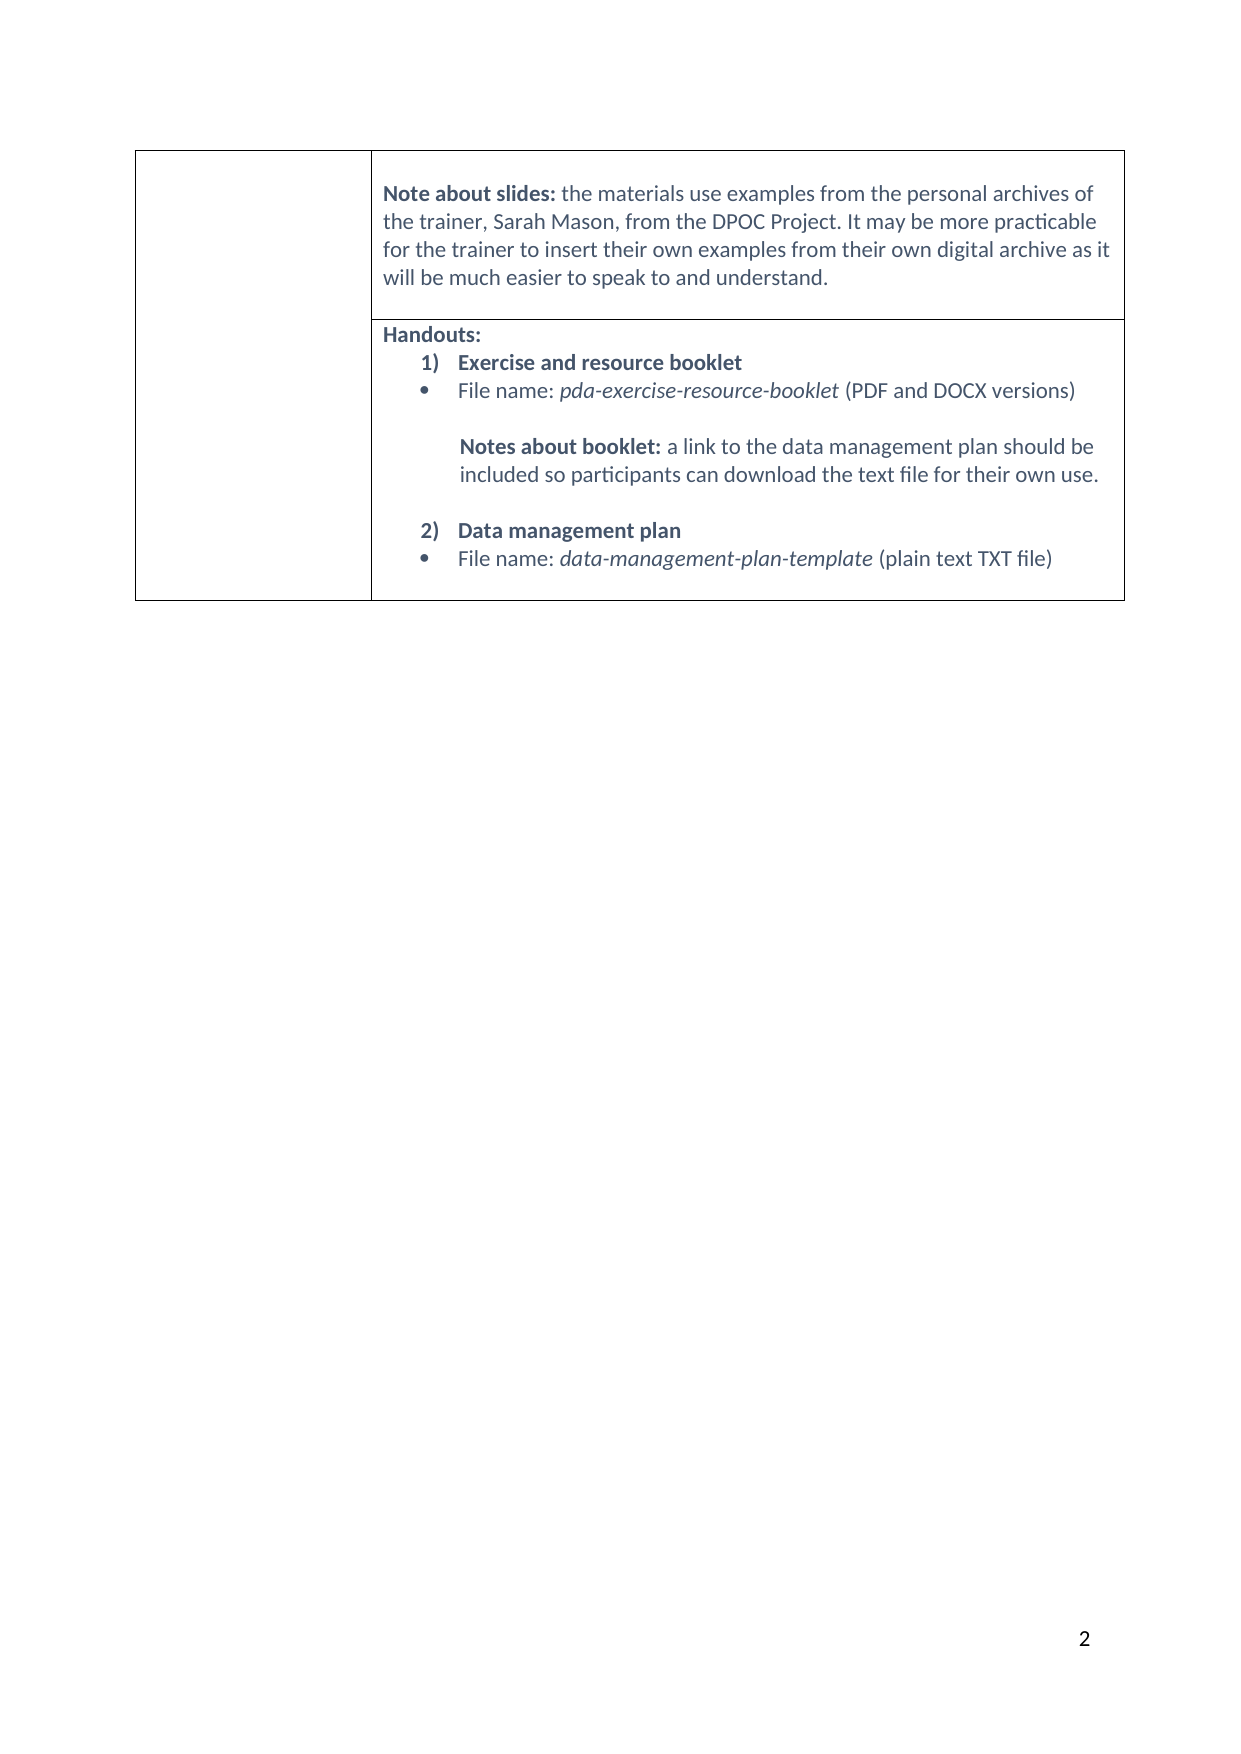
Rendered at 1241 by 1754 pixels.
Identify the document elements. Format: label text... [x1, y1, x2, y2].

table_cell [136, 151, 371, 600]
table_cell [372, 151, 1124, 319]
table_cell Handouts: Exercise and resource booklet File name: pda-exercise-resource-booklet (PDF and DOCX versions) Notes about booklet: a link to the data management plan should be included so participants can download the text file for their own use. Data management plan File name: data-management-plan-template (plain text TXT file) [372, 320, 1124, 600]
